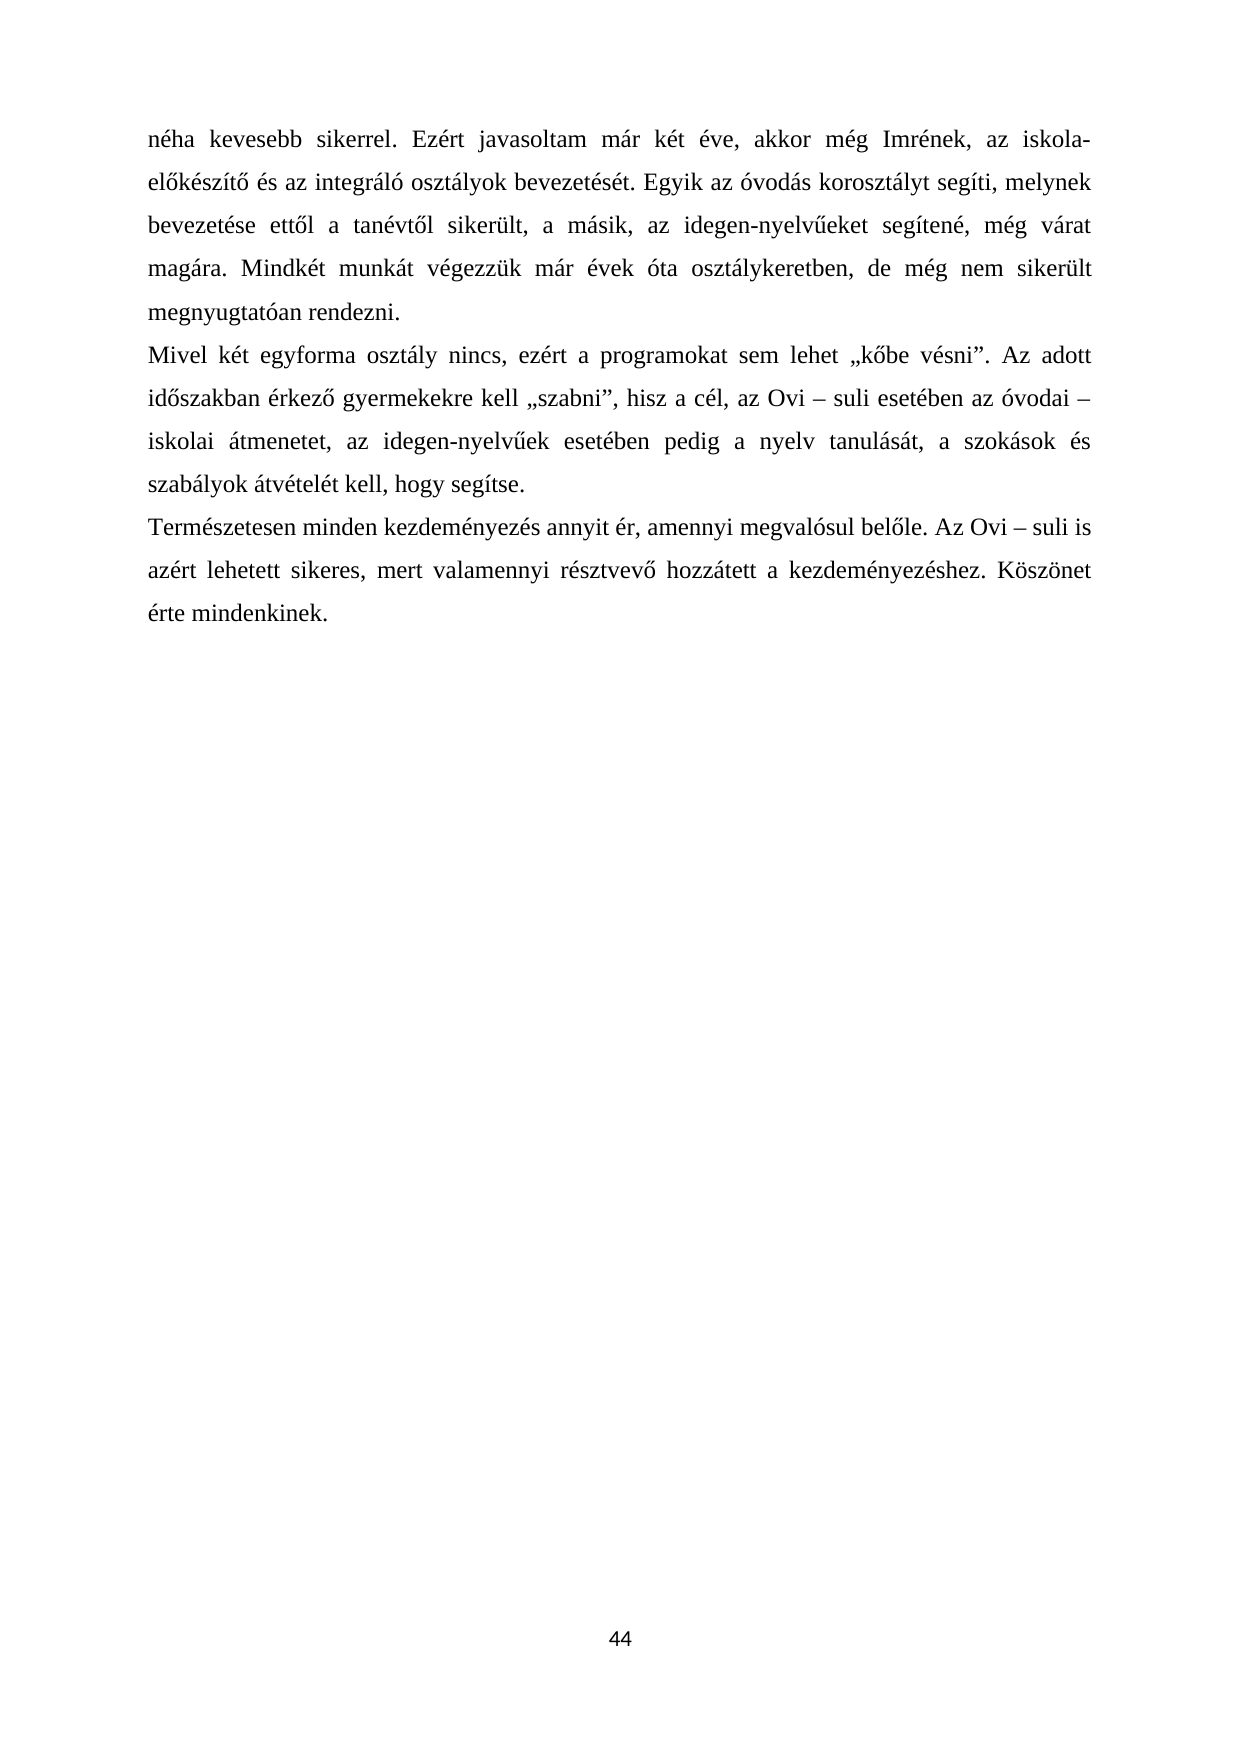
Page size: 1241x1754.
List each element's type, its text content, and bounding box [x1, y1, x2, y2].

text Mivel két egyforma osztály nincs, ezért a programokat sem lehet „kőbe vésni”. Az adott időszakban érkező gyermekekre kell „szabni”, hisz a cél, az Ovi – suli esetében az óvodai – iskolai átmenetet, az idegen-nyelvűek esetében pedig a nyelv tanulását, a szokások és szabályok átvételét kell, hogy segítse. [148, 340, 1092, 498]
text Természetesen minden kezdeményezés annyit ér, amennyi megvalósul belőle. Az Ovi – suli is azért lehetett sikeres, mert valamennyi résztvevő hozzátett a kezdeményezéshez. Köszönet érte mindenkinek. [148, 512, 1092, 627]
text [148, 124, 1092, 325]
